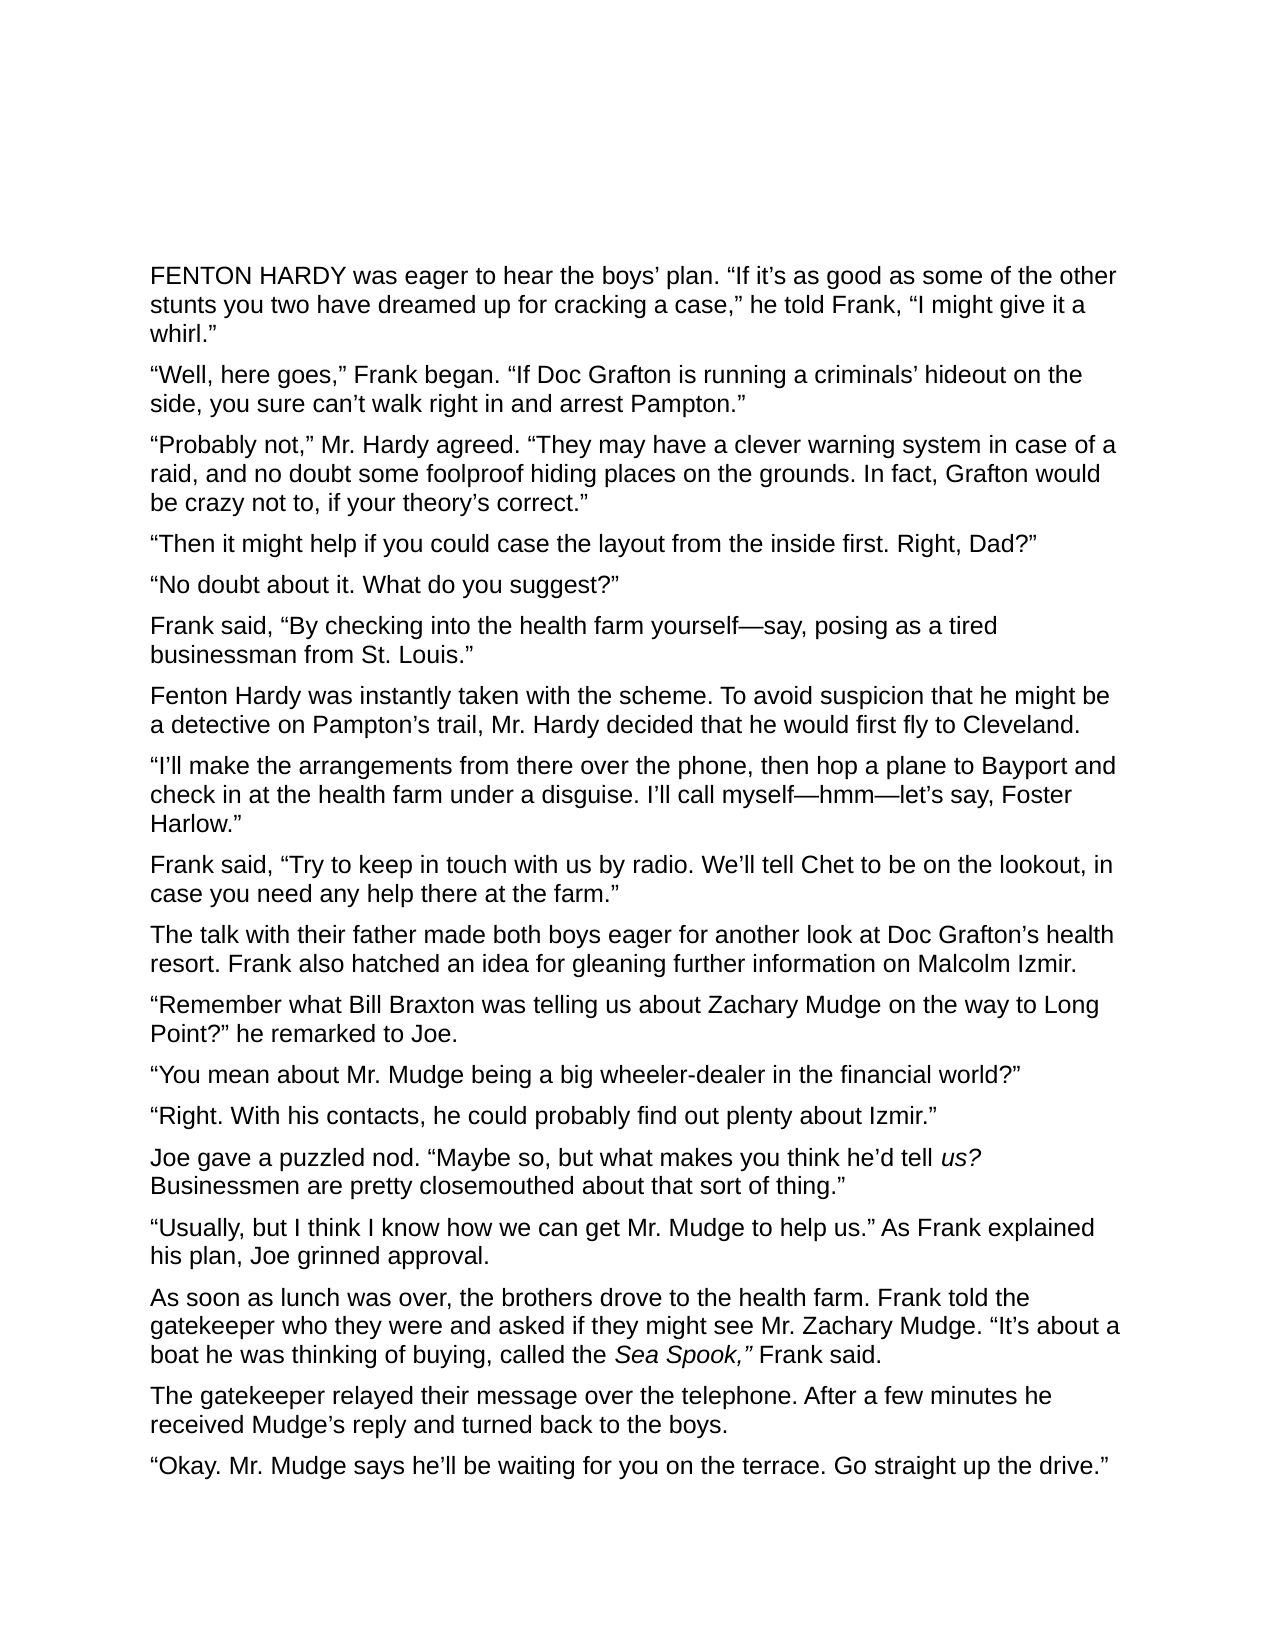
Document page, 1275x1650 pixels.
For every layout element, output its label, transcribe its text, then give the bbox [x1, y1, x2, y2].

text FENTON HARDY was eager to hear the boys’ plan. “If it’s as good as some of the other stunts you two have dreamed up for cracking a case,” he told Frank, “I might give it a whirl.” [150, 261, 1125, 347]
text “Usually, but I think I know how we can get Mr. Mudge to help us.” As Frank explained his plan, Joe grinned approval. [150, 1212, 1125, 1270]
text “Probably not,” Mr. Hardy agreed. “They may have a clever warning system in case of a raid, and no doubt some foolproof hiding places on the grounds. In fact, Grafton would be crazy not to, if your theory’s correct.” [150, 430, 1125, 516]
text Frank said, “By checking into the health farm yourself—say, posing as a tired businessman from St. Louis.” [150, 611, 1125, 669]
text “Remember what Bill Braxton was telling us about Zachary Mudge on the way to Long Point?” he remarked to Joe. [150, 990, 1125, 1047]
text Joe gave a puzzled nod. “Maybe so, but what makes you think he’d tell us? Businessmen are pretty closemouthed about that sort of thing.” [150, 1142, 1125, 1200]
text As soon as lunch was over, the brothers drove to the health farm. Frank told the gatekeeper who they were and asked if they might see Mr. Zachary Mudge. “It’s about a boat he was thinking of buying, called the Sea Spook,” Frank said. [150, 1282, 1125, 1369]
text “No doubt about it. What do you suggest?” [150, 570, 1125, 599]
text Fenton Hardy was instantly taken with the scheme. To avoid suspicion that he might be a detective on Pampton’s trail, Mr. Hardy decided that he would first fly to Cleveland. [150, 681, 1125, 739]
text “Well, here goes,” Frank began. “If Doc Grafton is running a criminals’ hideout on the side, you sure can’t walk right in and arrest Pampton.” [150, 360, 1125, 417]
text The talk with their father made both boys eager for another look at Doc Grafton’s health resort. Frank also hatched an idea for gleaning further information on Malcolm Izmir. [150, 920, 1125, 977]
text “Right. With his contacts, he could probably find out plenty about Izmir.” [150, 1101, 1125, 1130]
text “You mean about Mr. Mudge being a big wheeler-dealer in the financial world?” [150, 1060, 1125, 1089]
text “I’ll make the arrangements from there over the phone, then hop a plane to Bayport and check in at the health farm under a disguise. I’ll call myself—hmm—let’s say, Foster Harlow.” [150, 751, 1125, 837]
text “Okay. Mr. Mudge says he’ll be waiting for you on the terrace. Go straight up the drive.” [150, 1451, 1125, 1480]
text “Then it might help if you could case the layout from the inside first. Right, Dad?” [150, 529, 1125, 557]
text Frank said, “Try to keep in touch with us by radio. We’ll tell Chet to be on the lookout, in case you need any help there at the farm.” [150, 850, 1125, 907]
text The gatekeeper relayed their message over the telephone. After a few minutes he received Mudge’s reply and turned back to the boys. [150, 1381, 1125, 1439]
